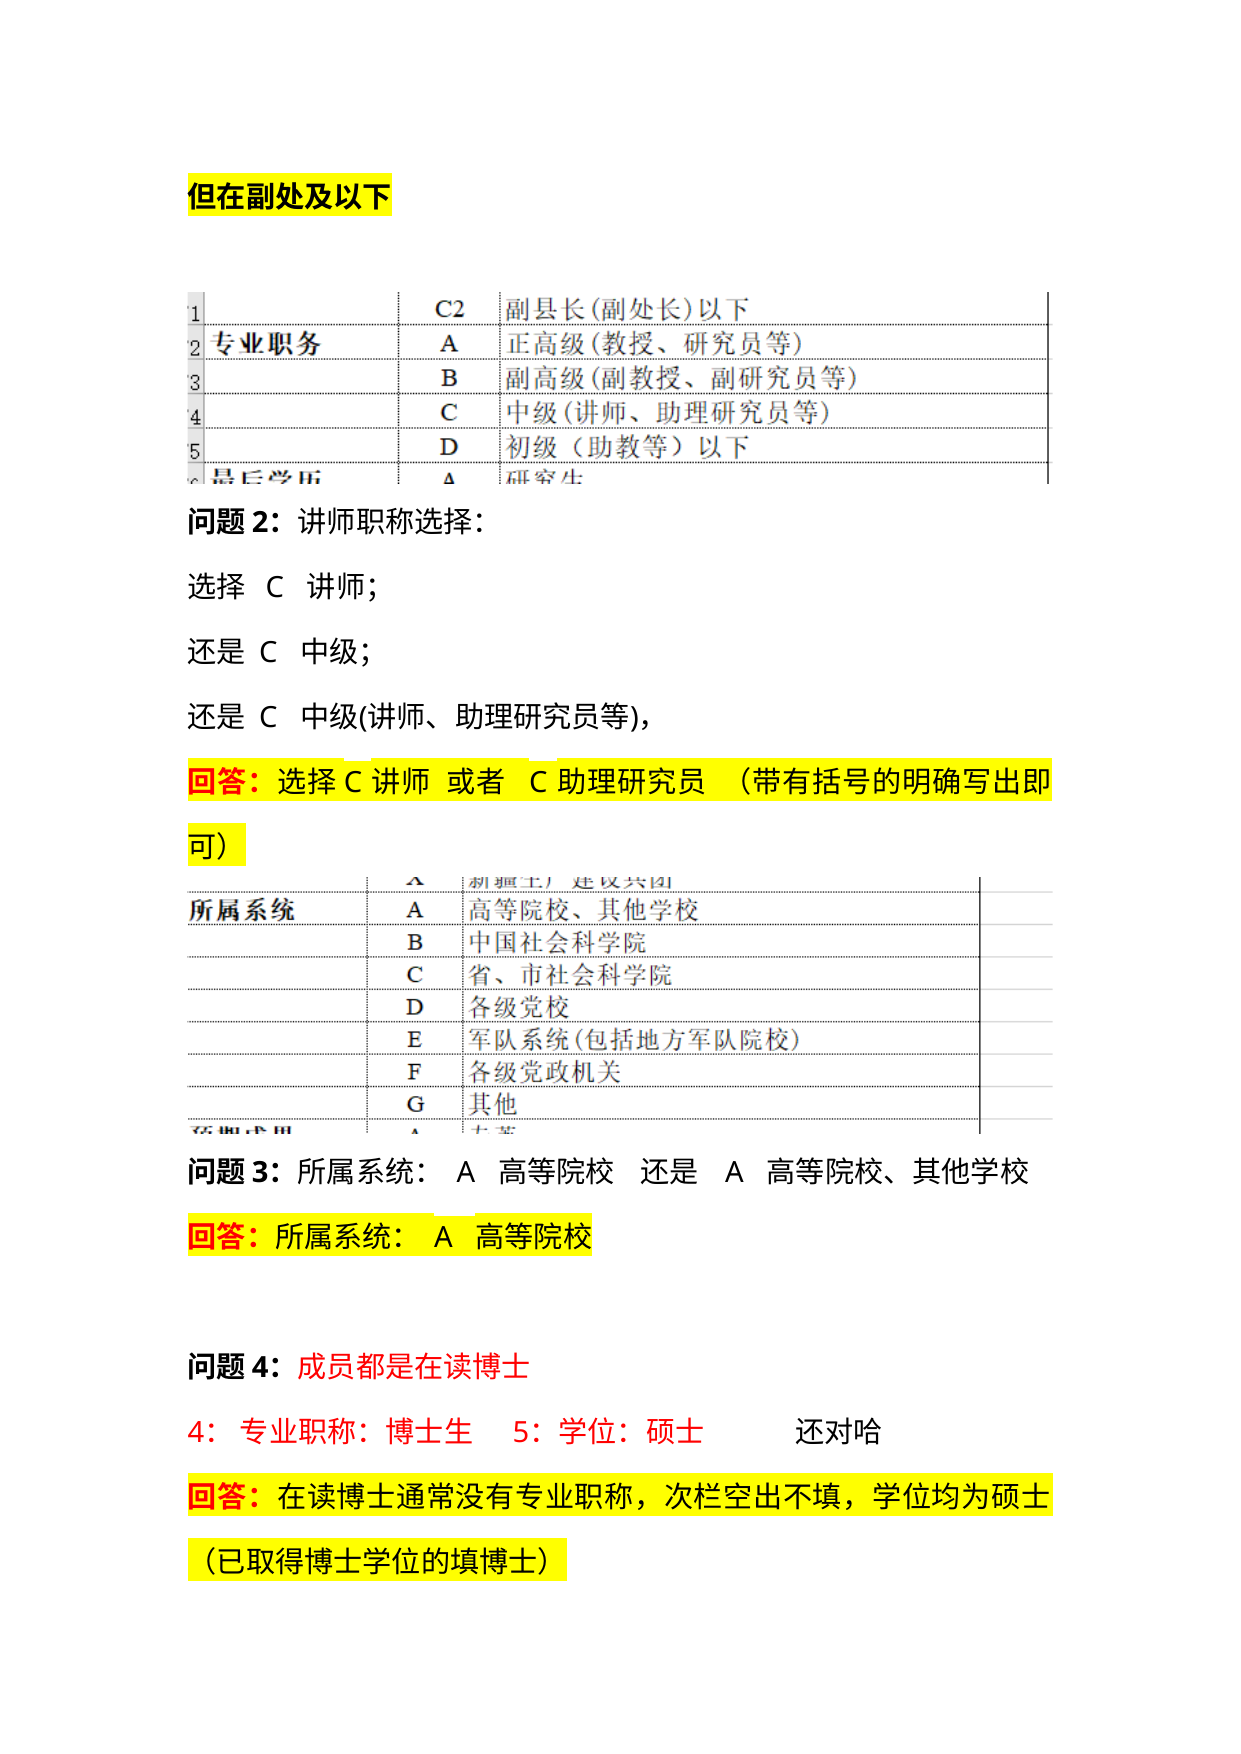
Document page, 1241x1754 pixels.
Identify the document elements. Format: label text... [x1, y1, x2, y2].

picture [187, 877, 1053, 1134]
picture [187, 292, 1053, 484]
text 回答：在读博士通常没有专业职称，次栏空出不填，学位均为硕士（已取得博士学位的填博士） [187, 1462, 1053, 1592]
text 问题4：成员都是在读博士 [187, 1332, 1053, 1397]
text 选择 C 讲师； [187, 552, 1053, 617]
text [187, 162, 1053, 227]
text 还是 C 中级； [187, 617, 1053, 682]
text 问题2：讲师职称选择： [187, 487, 1053, 552]
text 回答：选择C 讲师 或者 C 助理研究员 （带有括号的明确写出即可） [187, 747, 1053, 877]
text 4： 专业职称：博士生 5：学位：硕士 还对哈 [187, 1397, 1053, 1462]
text 问题3：所属系统： A 高等院校 还是 A 高等院校、其他学校 [187, 1137, 1053, 1202]
text 回答：所属系统： A 高等院校 [187, 1202, 1053, 1267]
text 还是 C 中级(讲师、助理研究员等)， [187, 682, 1053, 747]
